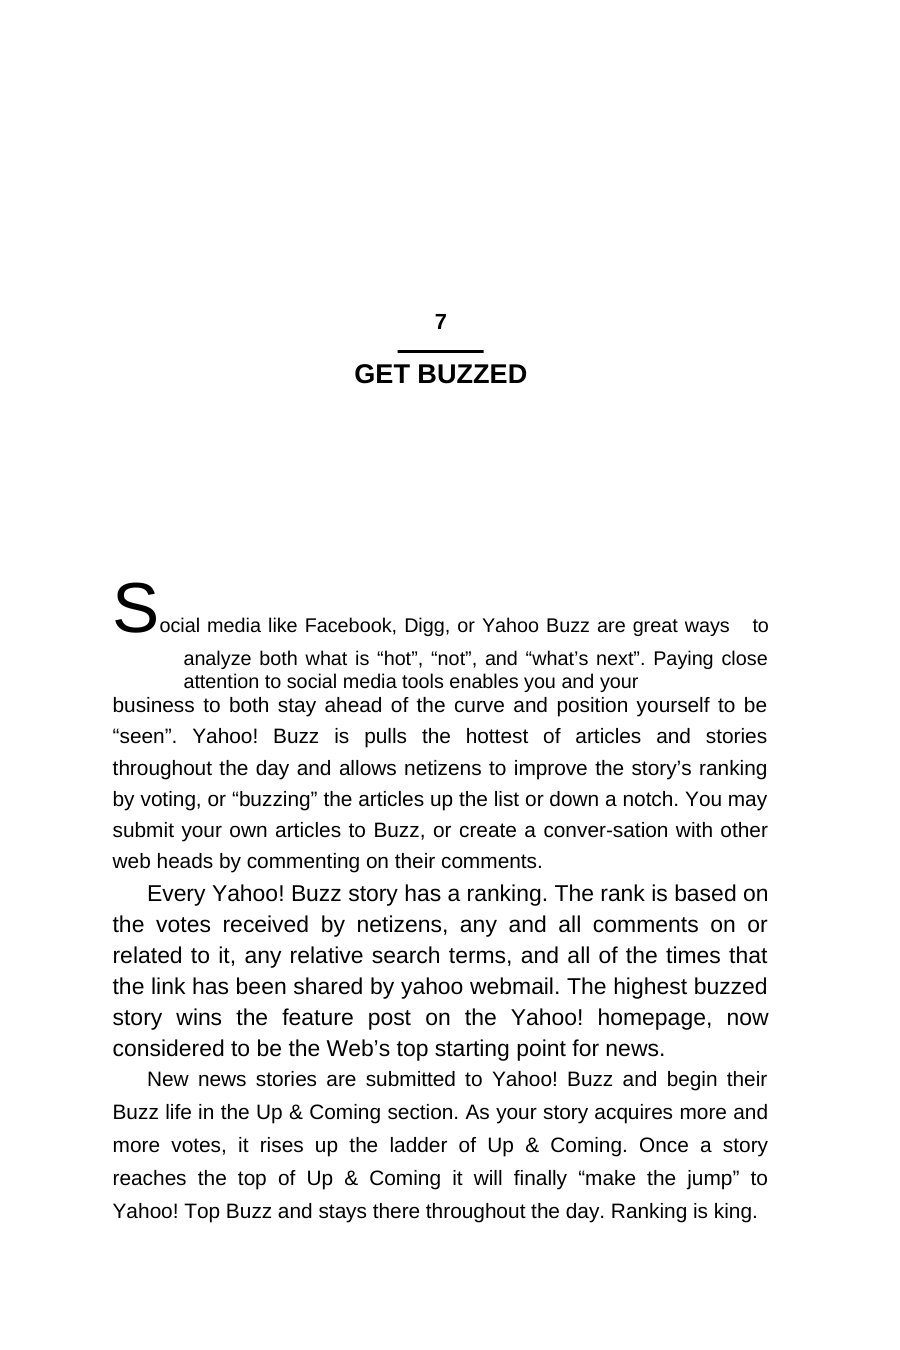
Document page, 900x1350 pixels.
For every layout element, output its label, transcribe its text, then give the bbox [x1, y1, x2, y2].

text Every Yahoo! Buzz story has a ranking. The rank is based on the votes received by netizens, any and all comments on or related to it, any relative search terms, and all of the times that the link has been shared by yahoo webmail. The highest buzzed story wins the feature post on the Yahoo! homepage, now considered to be the Web’s top starting point for news. [112, 880, 769, 1061]
text 7 [112, 309, 769, 335]
text Social media like Facebook, Digg, or Yahoo Buzz are great ways to analyze both what is “hot”, “not”, and “what’s next”. Paying close attention to social media tools enables you and your [112, 566, 769, 693]
text GET BUZZED [112, 358, 769, 389]
text business to both stay ahead of the curve and position yourself to be “seen”. Yahoo! Buzz is pulls the hottest of articles and stories throughout the day and allows netizens to improve the story’s ranking by voting, or “buzzing” the articles up the list or down a notch. You may submit your own articles to Buzz, or create a conver-sation with other web heads by commenting on their comments. [112, 693, 769, 873]
text New news stories are submitted to Yahoo! Buzz and begin their Buzz life in the Up & Coming section. As your story acquires more and more votes, it rises up the ladder of Up & Coming. Once a story reaches the top of Up & Coming it will finally “make the jump” to Yahoo! Top Buzz and stays there throughout the day. Ranking is king. [112, 1067, 769, 1223]
